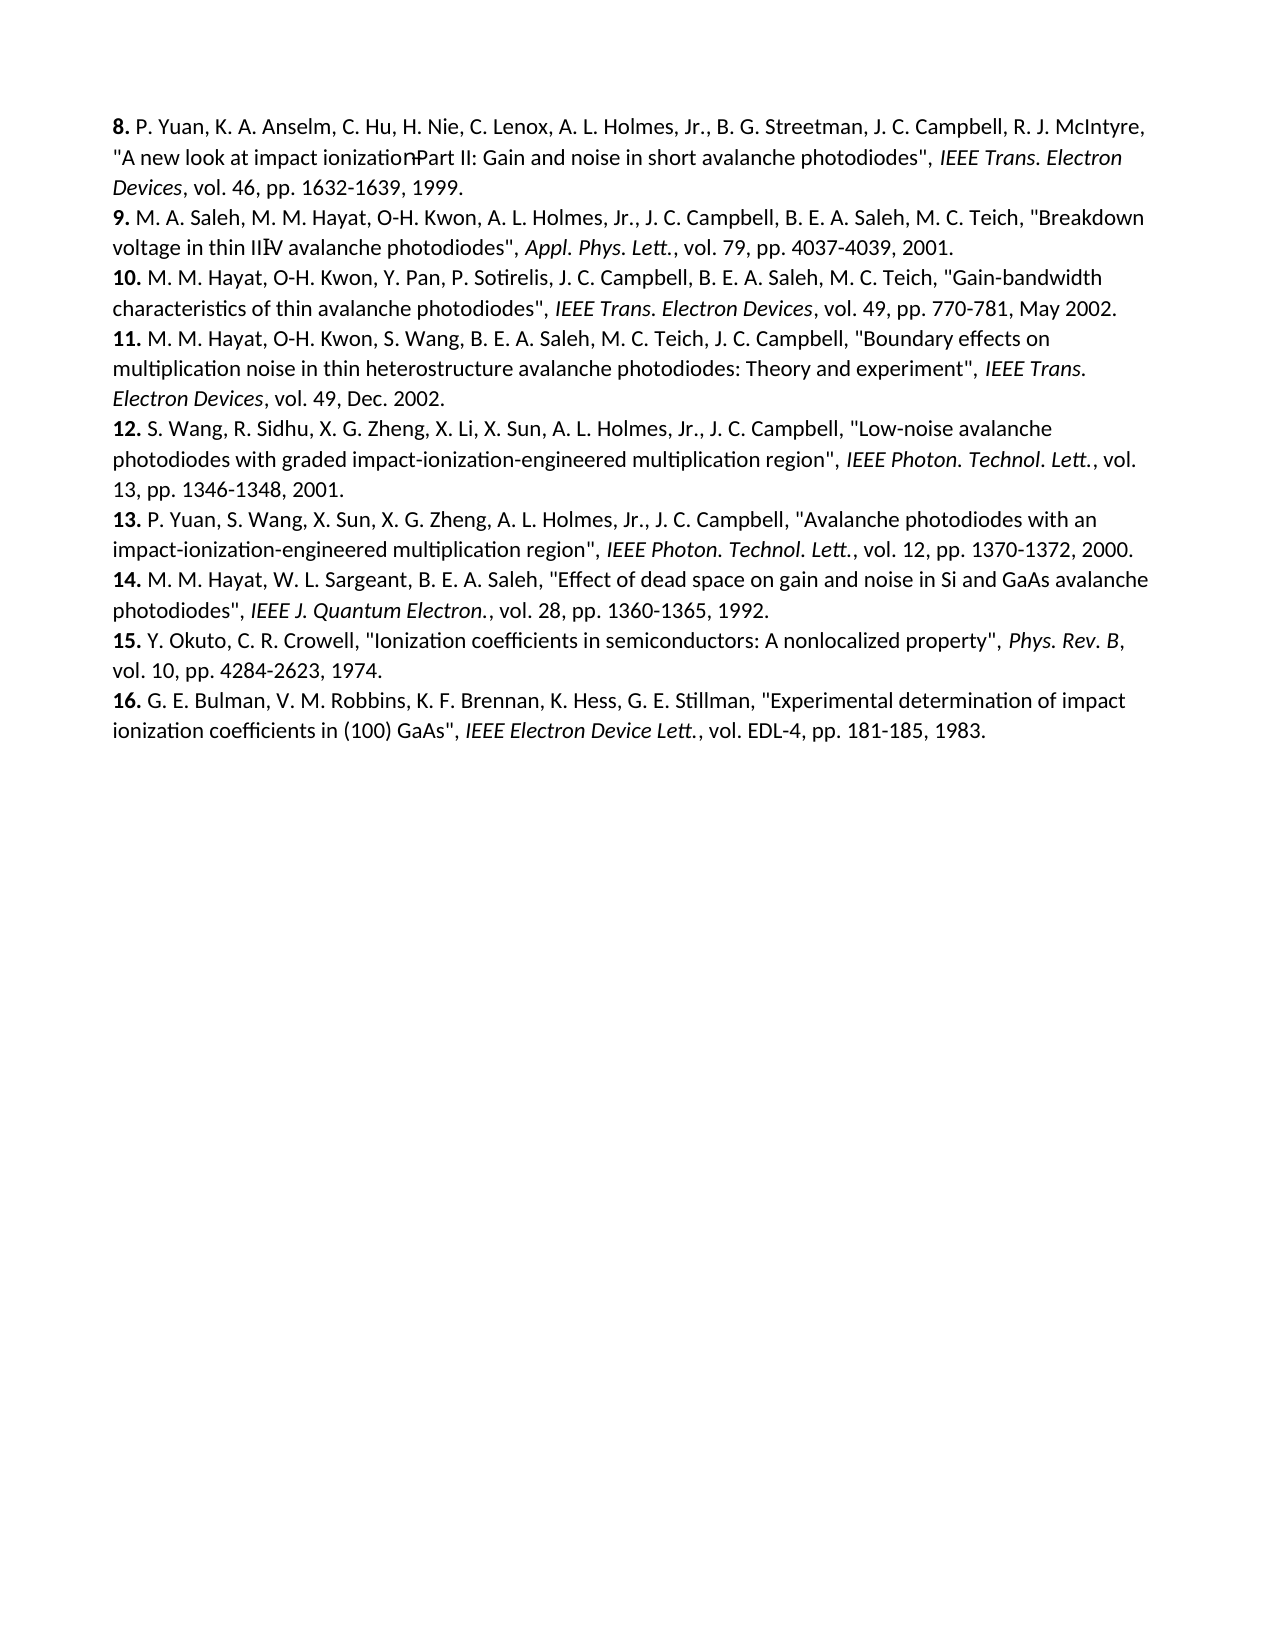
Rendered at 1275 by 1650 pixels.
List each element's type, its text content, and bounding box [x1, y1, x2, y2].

text 10. M. M. Hayat, O-H. Kwon, Y. Pan, P. Sotirelis, J. C. Campbell, B. E. A. Saleh, M. C. Teich, "Gain-bandwidth characteristics of thin avalanche photodiodes", IEEE Trans. Electron Devices, vol. 49, pp. 770-781, May 2002. [112, 263, 1162, 322]
text 11. M. M. Hayat, O-H. Kwon, S. Wang, B. E. A. Saleh, M. C. Teich, J. C. Campbell, "Boundary effects on multiplication noise in thin heterostructure avalanche photodiodes: Theory and experiment", IEEE Trans. Electron Devices, vol. 49, Dec. 2002. [112, 324, 1162, 412]
text 12. S. Wang, R. Sidhu, X. G. Zheng, X. Li, X. Sun, A. L. Holmes, Jr., J. C. Campbell, "Low-noise avalanche photodiodes with graded impact-ionization-engineered multiplication region", IEEE Photon. Technol. Lett., vol. 13, pp. 1346-1348, 2001. [112, 414, 1162, 503]
text 8. P. Yuan, K. A. Anselm, C. Hu, H. Nie, C. Lenox, A. L. Holmes, Jr., B. G. Streetman, J. C. Campbell, R. J. McIntyre, "A new look at impact ionization̵Part II: Gain and noise in short avalanche photodiodes", IEEE Trans. Electron Devices, vol. 46, pp. 1632-1639, 1999. [112, 112, 1162, 201]
text 13. P. Yuan, S. Wang, X. Sun, X. G. Zheng, A. L. Holmes, Jr., J. C. Campbell, "Avalanche photodiodes with an impact-ionization-engineered multiplication region", IEEE Photon. Technol. Lett., vol. 12, pp. 1370-1372, 2000. [112, 505, 1162, 563]
text 15. Y. Okuto, C. R. Crowell, "Ionization coefficients in semiconductors: A nonlocalized property", Phys. Rev. B, vol. 10, pp. 4284-2623, 1974. [112, 626, 1162, 684]
text 9. M. A. Saleh, M. M. Hayat, O-H. Kwon, A. L. Holmes, Jr., J. C. Campbell, B. E. A. Saleh, M. C. Teich, "Breakdown voltage in thin III̵V avalanche photodiodes", Appl. Phys. Lett., vol. 79, pp. 4037-4039, 2001. [112, 203, 1162, 261]
text 14. M. M. Hayat, W. L. Sargeant, B. E. A. Saleh, "Effect of dead space on gain and noise in Si and GaAs avalanche photodiodes", IEEE J. Quantum Electron., vol. 28, pp. 1360-1365, 1992. [112, 566, 1162, 624]
text 16. G. E. Bulman, V. M. Robbins, K. F. Brennan, K. Hess, G. E. Stillman, "Experimental determination of impact ionization coefficients in (100) GaAs", IEEE Electron Device Lett., vol. EDL-4, pp. 181-185, 1983. [112, 686, 1162, 745]
